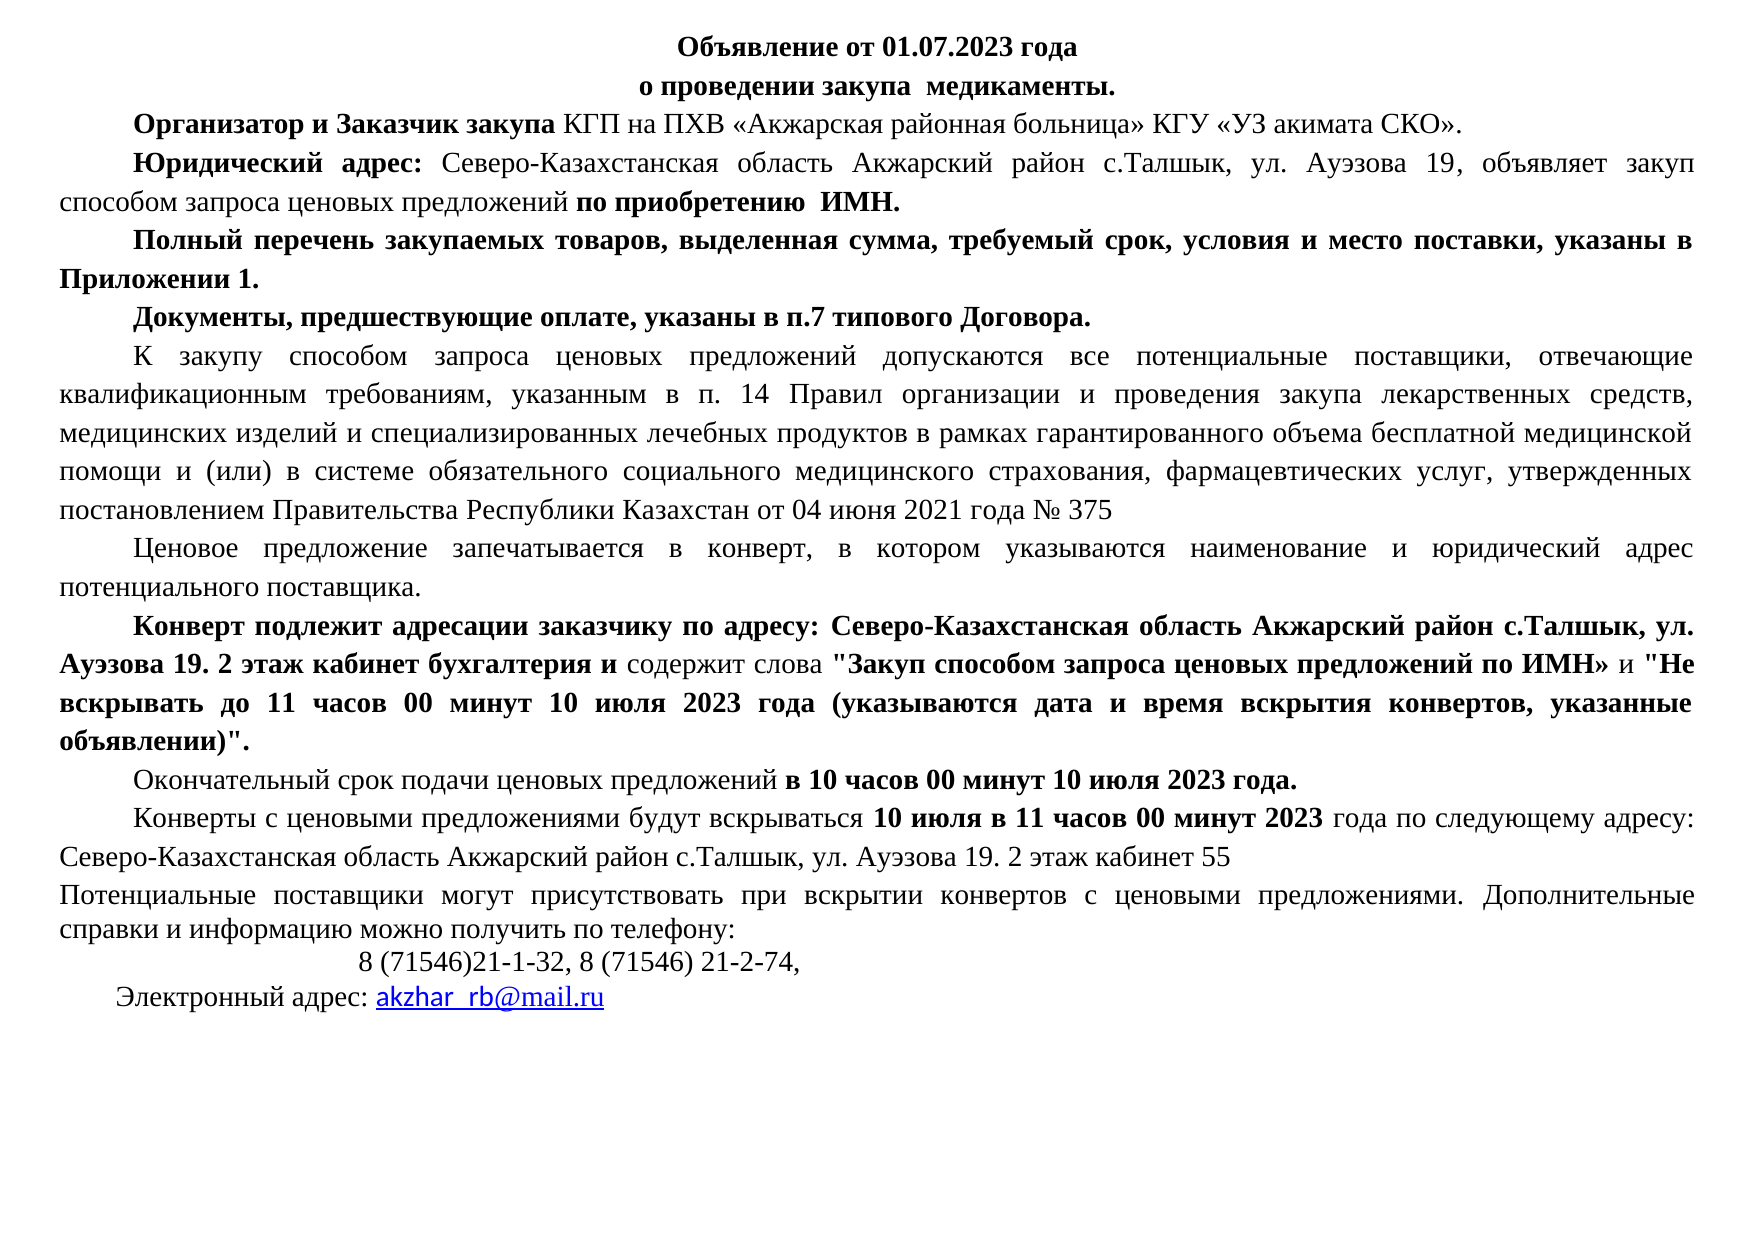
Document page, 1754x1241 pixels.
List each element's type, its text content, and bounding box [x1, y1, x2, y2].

text Потенциальные поставщики могут присутствовать при вскрытии конвертов с ценовыми предложениями. Дополнительные справки и информацию можно получить по телефону: [59, 877, 1695, 944]
text Документы, предшествующие оплате, указаны в п.7 типового Договора. [59, 299, 1695, 333]
text Объявление от 01.07.2023 года [59, 29, 1695, 63]
text Организатор и Заказчик закупа КГП на ПХВ «Акжарская районная больница» КГУ «УЗ акимата СКО». [59, 107, 1695, 140]
text Юридический адрес: Северо-Казахстанская область Акжарский район с.Талшык, ул. Ауэзова 19, объявляет закуп способом запроса ценовых предложений по приобретению ИМН. [59, 145, 1695, 217]
text о проведении закупа медикаменты. [59, 68, 1695, 102]
text Электронный адрес: akzhar_rb@mail.ru [59, 978, 1695, 1014]
text Окончательный срок подачи ценовых предложений в 10 часов 00 минут 10 июля 2023 года. [59, 762, 1695, 795]
text К закупу способом запроса ценовых предложений допускаются все потенциальные поставщики, отвечающие квалификационным требованиям, указанным в п. 14 Правил организации и проведения закупа лекарственных средств, медицинских изделий и специализированных лечебных продуктов в рамках гарантированного объема бесплатной медицинской помощи и (или) в системе обязательного социального медицинского страхования, фармацевтических услуг, утвержденных постановлением Правительства Республики Казахстан от 04 июня 2021 года № 375 [59, 338, 1695, 526]
text Конверты с ценовыми предложениями будут вскрываться 10 июля в 11 часов 00 минут 2023 года по следующему адресу: Северо-Казахстанская область Акжарский район с.Талшык, ул. Ауэзова 19. 2 этаж кабинет 55 [59, 800, 1695, 872]
text Полный перечень закупаемых товаров, выделенная сумма, требуемый срок, условия и место поставки, указаны в Приложении 1. [59, 222, 1695, 294]
text Ценовое предложение запечатывается в конверт, в котором указываются наименование и юридический адрес потенциального поставщика. [59, 531, 1695, 603]
text 8 (71546)21-1-32, 8 (71546) 21-2-74, [59, 944, 1695, 978]
text Конверт подлежит адресации заказчику по адресу: Северо-Казахстанская область Акжарский район с.Талшык, ул. Ауэзова 19. 2 этаж кабинет бухгалтерия и содержит слова "Закуп способом запроса ценовых предложений по ИМН» и "Не вскрывать до 11 часов 00 минут 10 июля 2023 года (указываются дата и время вскрытия конвертов, указанные объявлении)". [59, 608, 1695, 757]
